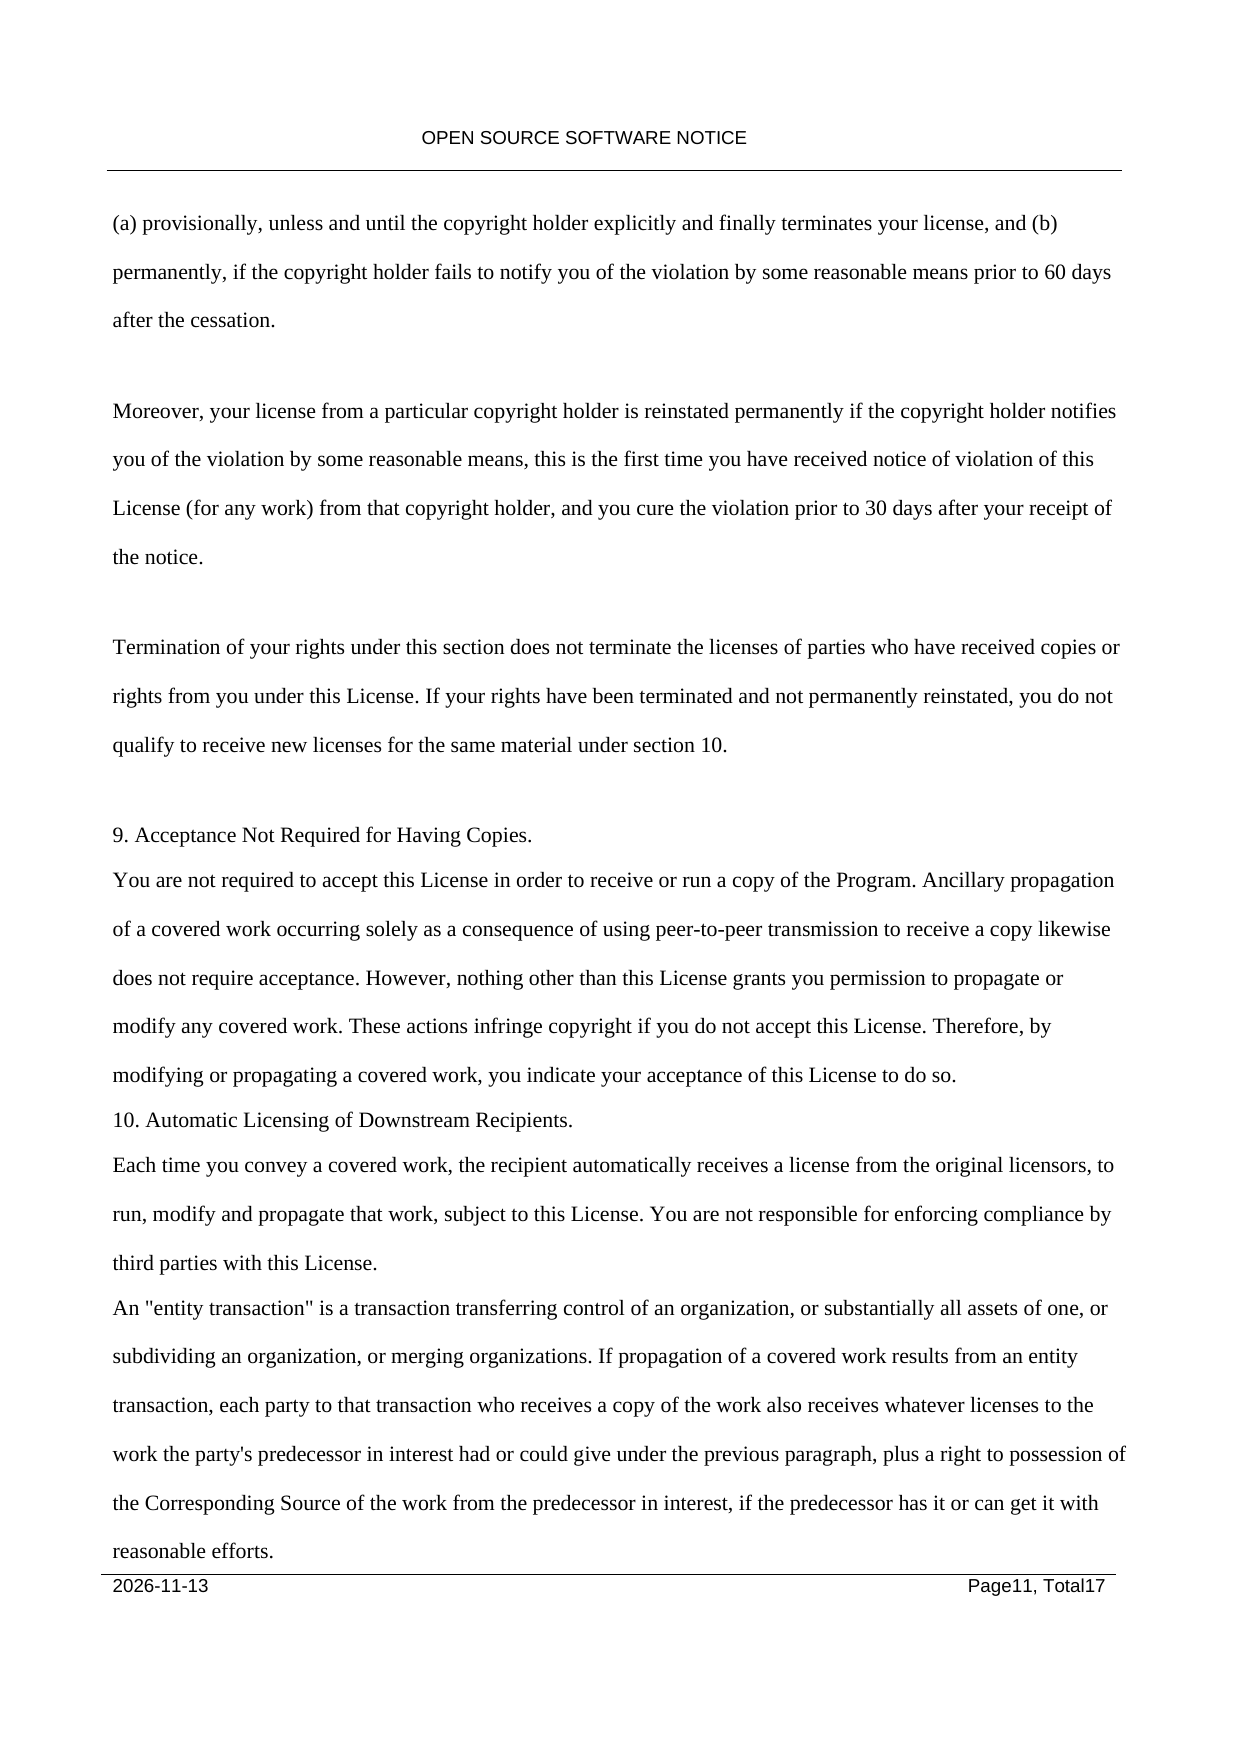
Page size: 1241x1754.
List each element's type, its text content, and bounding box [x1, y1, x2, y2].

text Termination of your rights under this section does not terminate the licenses of parties who have received copies or rights from you under this License. If your rights have been terminated and not permanently reinstated, you do not qualify to receive new licenses for the same material under section 10. [112, 631, 1128, 761]
text You are not required to accept this License in order to receive or run a copy of the Program. Ancillary propagation of a covered work occurring solely as a consequence of using peer-to-peer transmission to receive a copy likewise does not require acceptance. However, nothing other than this License grants you permission to propagate or modify any covered work. These actions infringe copyright if you do not accept this License. Therefore, by modifying or propagating a covered work, you indicate your acceptance of this License to do so. [112, 863, 1128, 1091]
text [112, 206, 1128, 336]
text 10. Automatic Licensing of Downstream Recipients. [112, 1103, 1128, 1136]
text Each time you convey a covered work, the recipient automatically receives a license from the original licensors, to run, modify and propagate that work, subject to this License. You are not responsible for enforcing compliance by third parties with this License. [112, 1148, 1128, 1278]
text 9. Acceptance Not Required for Having Copies. [112, 818, 1128, 851]
text Moreover, your license from a particular copyright holder is reinstated permanently if the copyright holder notifies you of the violation by some reasonable means, this is the first time you have received notice of violation of this License (for any work) from that copyright holder, and you cure the violation prior to 30 days after your receipt of the notice. [112, 394, 1128, 573]
text An "entity transaction" is a transaction transferring control of an organization, or substantially all assets of one, or subdividing an organization, or merging organizations. If propagation of a covered work results from an entity transaction, each party to that transaction who receives a copy of the work also receives whatever licenses to the work the party's predecessor in interest had or could give under the previous paragraph, plus a right to possession of the Corresponding Source of the work from the predecessor in interest, if the predecessor has it or can get it with reasonable efforts. [112, 1291, 1128, 1567]
